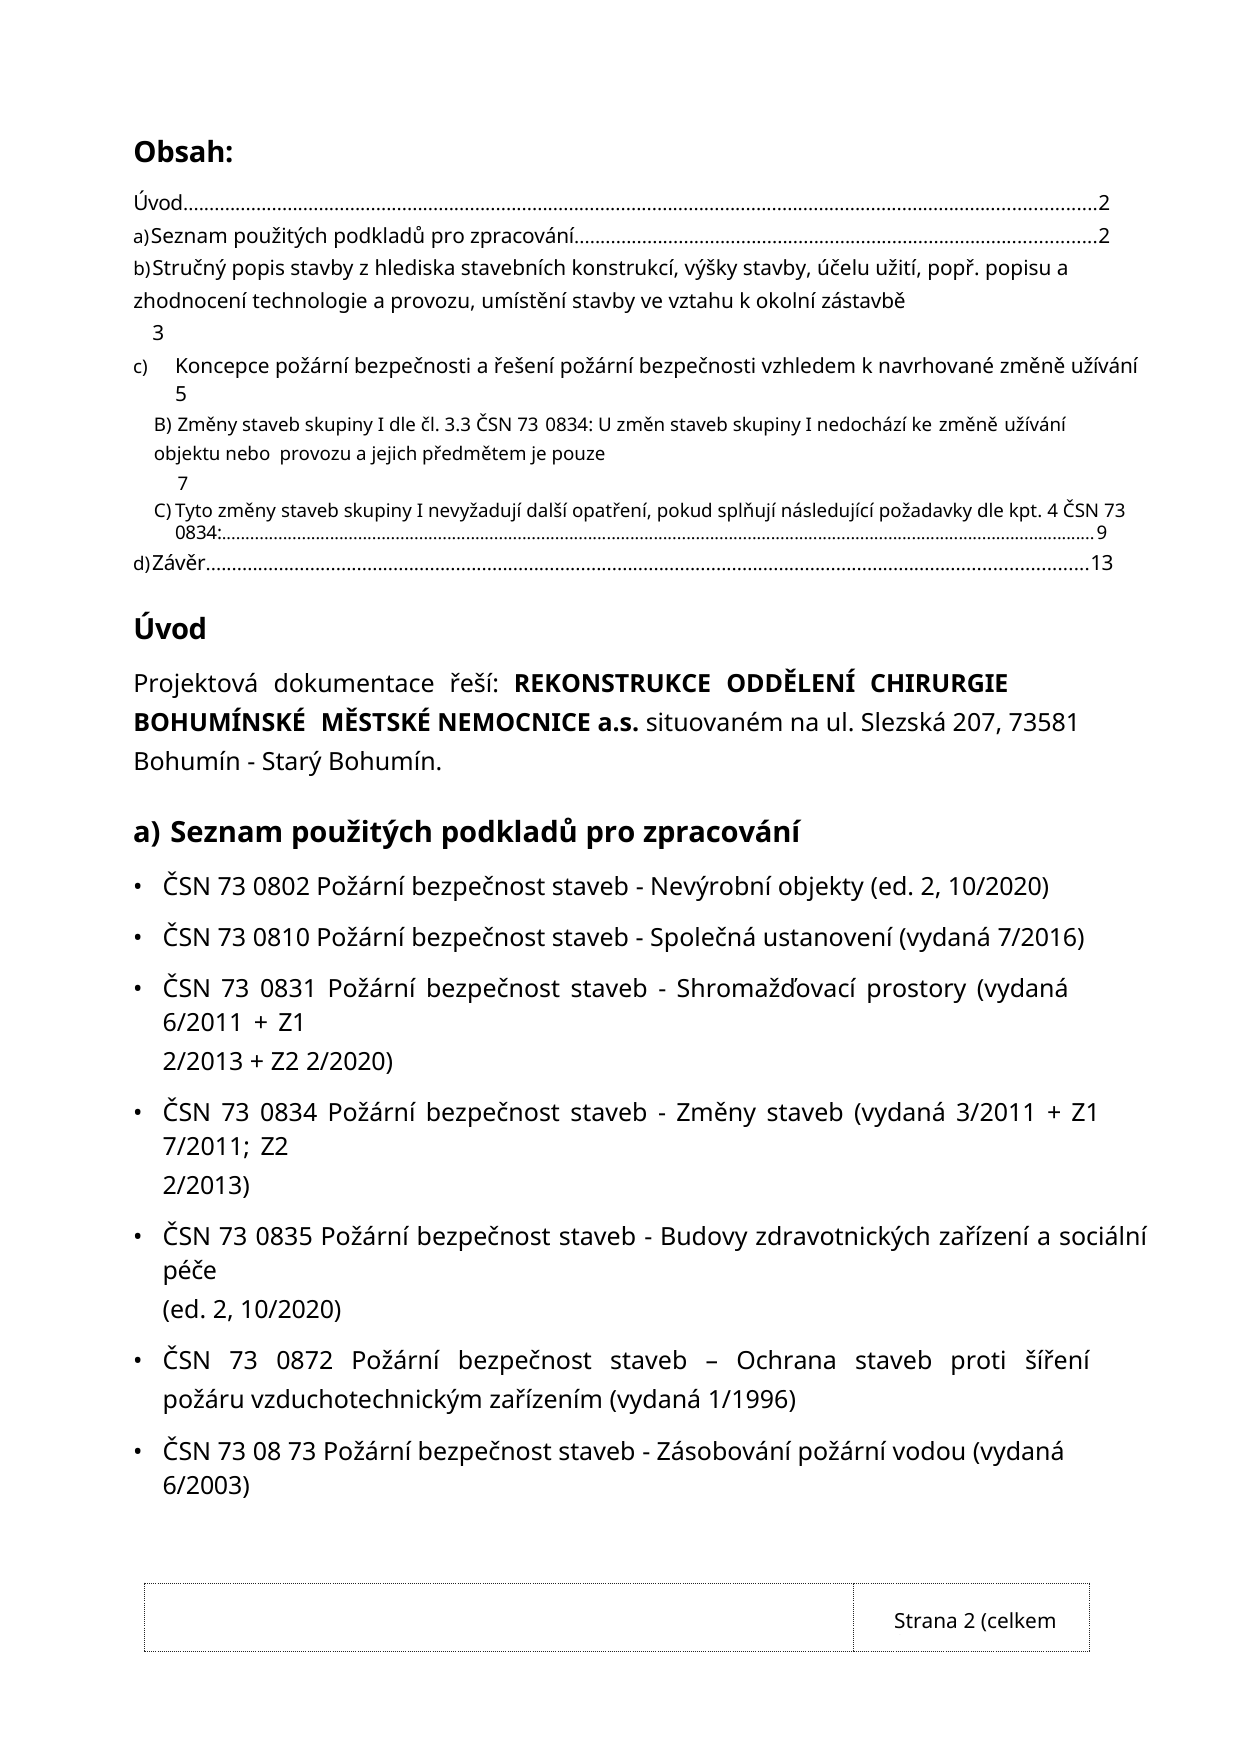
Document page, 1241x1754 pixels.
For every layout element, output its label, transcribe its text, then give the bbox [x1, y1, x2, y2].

subtitle Úvod [133, 608, 1148, 648]
list ČSN 73 0872 Požární bezpečnost staveb – Ochrana staveb proti šíření požáru vzduchotechnickým zařízením (vydaná 1/1996) [133, 1343, 1108, 1416]
text 2/2013 + Z2 2/2020) [162, 1044, 1148, 1078]
list ČSN 73 08 73 Požární bezpečnost staveb - Zásobování požární vodou (vydaná 6/2003) [133, 1433, 1148, 1501]
list ČSN 73 0802 Požární bezpečnost staveb - Nevýrobní objekty (ed. 2, 10/2020) [133, 869, 1148, 903]
subtitle Obsah: [133, 131, 1148, 171]
list ČSN 73 0835 Požární bezpečnost staveb - Budovy zdravotnických zařízení a sociální péče [133, 1219, 1148, 1287]
list ČSN 73 0810 Požární bezpečnost staveb - Společná ustanovení (vydaná 7/2016) [133, 920, 1148, 954]
text (ed. 2, 10/2020) [162, 1291, 1148, 1325]
text 2/2013) [162, 1167, 1148, 1201]
list ČSN 73 0831 Požární bezpečnost staveb - Shromažďovací prostory (vydaná 6/2011 + Z1 [133, 971, 1148, 1039]
list ČSN 73 0834 Požární bezpečnost staveb - Změny staveb (vydaná 3/2011 + Z1 7/2011; Z2 [133, 1095, 1148, 1163]
subtitle Seznam použitých podkladů pro zpracování [133, 811, 1148, 851]
text Projektová dokumentace řeší: REKONSTRUKCE ODDĚLENÍ CHIRURGIE BOHUMÍNSKÉ MĚSTSKÉ NEMOCNICE a.s. situovaném na ul. Slezská 207, 73581 Bohumín - Starý Bohumín. [133, 666, 1148, 778]
